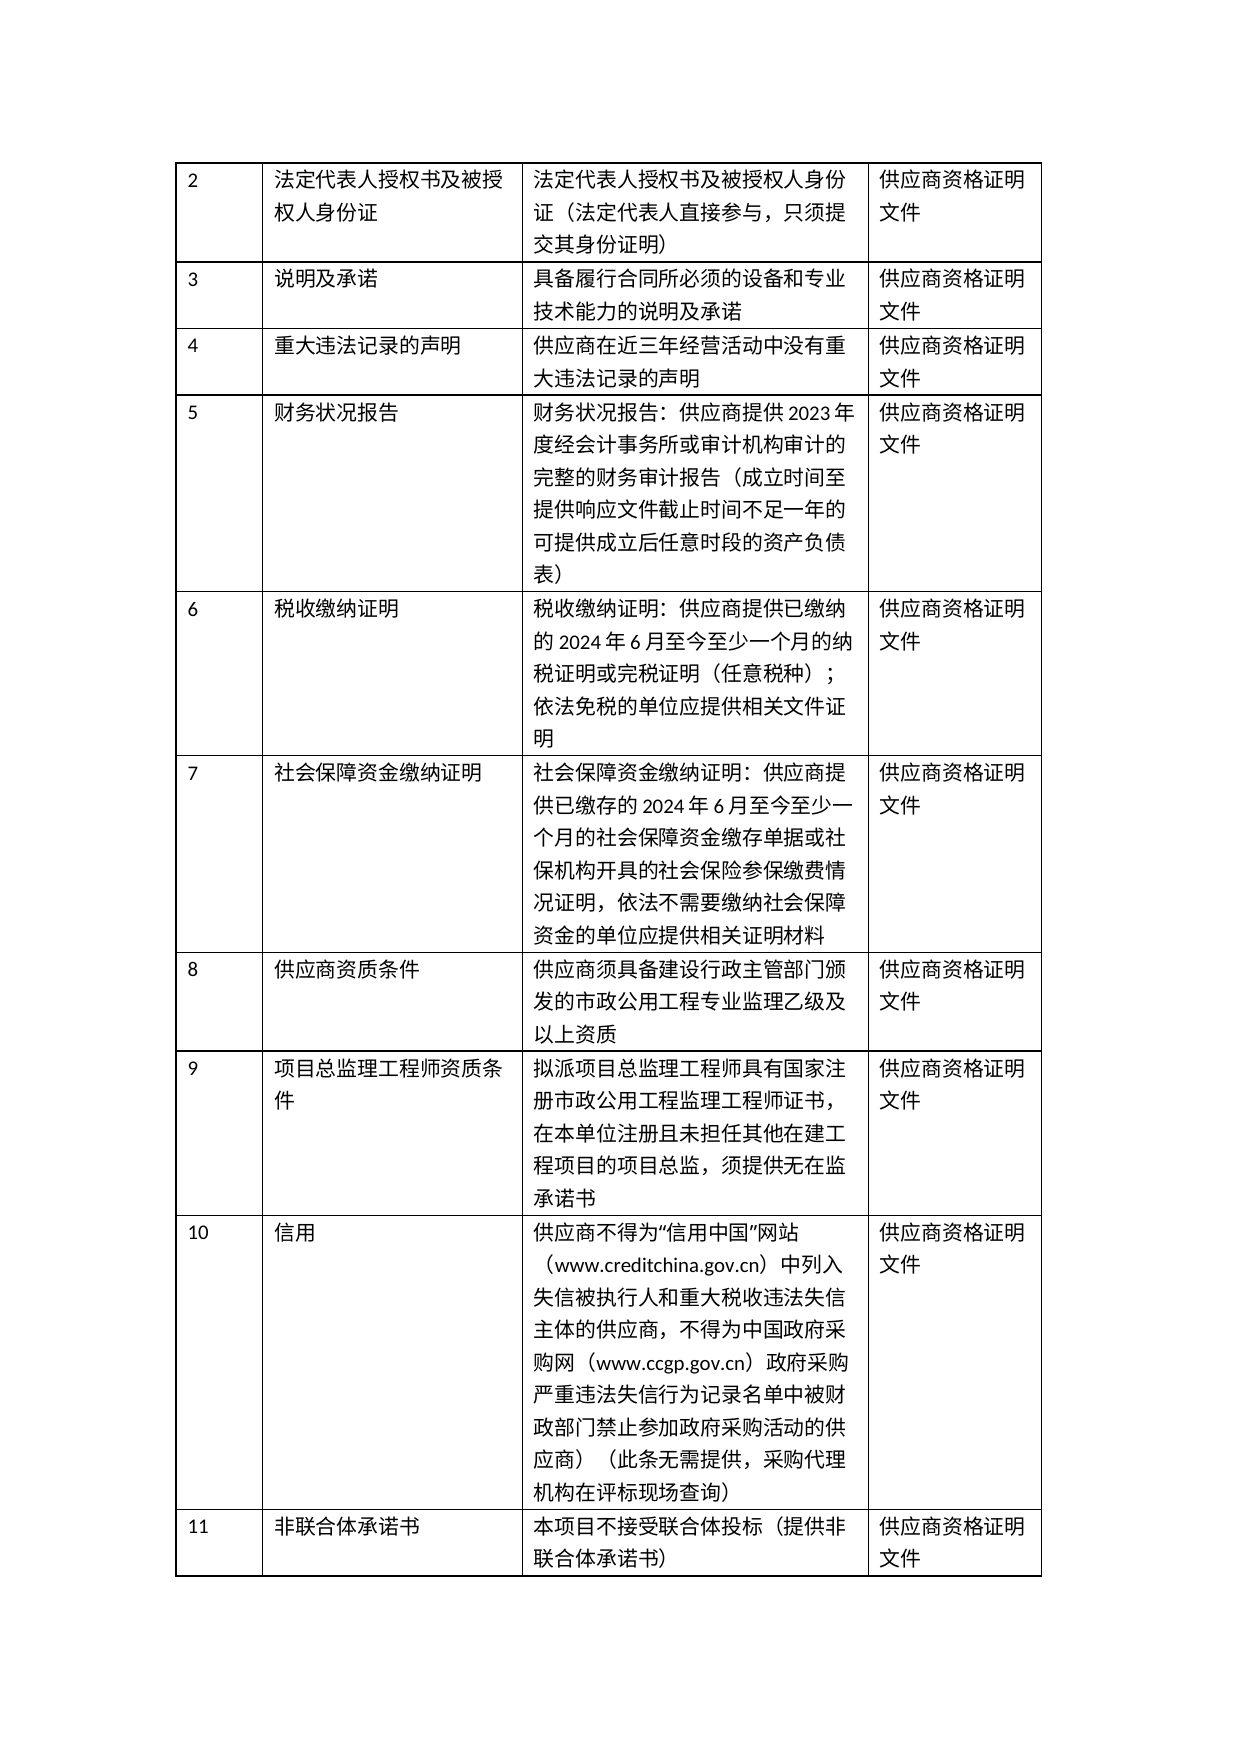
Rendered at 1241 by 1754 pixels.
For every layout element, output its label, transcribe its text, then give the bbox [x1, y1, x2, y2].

table_cell 说明及承诺 [263, 263, 522, 328]
table_cell 供应商资格证明文件 [869, 592, 1041, 755]
table_cell 3 [177, 263, 262, 328]
table_cell 社会保障资金缴纳证明：供应商提供已缴存的2024年6月至今至少一个月的社会保障资金缴存单据或社保机构开具的社会保险参保缴费情况证明，依法不需要缴纳社会保障资金的单位应提供相关证明材料 [523, 756, 868, 951]
table_cell 供应商资格证明文件 [869, 1216, 1041, 1508]
table_cell 9 [177, 1052, 262, 1214]
table_cell 供应商资格证明文件 [869, 1510, 1041, 1575]
table_cell 法定代表人授权书及被授权人身份证（法定代表人直接参与，只须提交其身份证明） [523, 164, 868, 261]
table_cell 具备履行合同所必须的设备和专业技术能力的说明及承诺 [523, 263, 868, 328]
table_cell 税收缴纳证明：供应商提供已缴纳的2024年6月至今至少一个月的纳税证明或完税证明（任意税种）；依法免税的单位应提供相关文件证明 [523, 592, 868, 755]
table_cell 供应商在近三年经营活动中没有重大违法记录的声明 [523, 329, 868, 394]
table_cell 法定代表人授权书及被授权人身份证 [263, 164, 522, 261]
table_cell 2 [177, 164, 262, 261]
table_cell 信用 [263, 1216, 522, 1508]
table_cell 6 [177, 592, 262, 755]
table_cell 供应商不得为“信用中国”网站（www.creditchina.gov.cn）中列入失信被执行人和重大税收违法失信主体的供应商，不得为中国政府采购网（www.ccgp.gov.cn）政府采购严重违法失信行为记录名单中被财政部门禁止参加政府采购活动的供应商）（此条无需提供，采购代理机构在评标现场查询） [523, 1216, 868, 1508]
table_cell 供应商资格证明文件 [869, 396, 1041, 591]
table_cell 供应商须具备建设行政主管部门颁发的市政公用工程专业监理乙级及以上资质 [523, 953, 868, 1050]
table_cell 本项目不接受联合体投标（提供非联合体承诺书） [523, 1510, 868, 1575]
table_cell 5 [177, 396, 262, 591]
table_cell 社会保障资金缴纳证明 [263, 756, 522, 951]
table_cell 10 [177, 1216, 262, 1508]
table_cell 供应商资格证明文件 [869, 756, 1041, 951]
table_cell 项目总监理工程师资质条件 [263, 1052, 522, 1214]
table_cell 供应商资格证明文件 [869, 953, 1041, 1050]
table_cell 供应商资格证明文件 [869, 329, 1041, 394]
table_cell 财务状况报告：供应商提供2023年度经会计事务所或审计机构审计的完整的财务审计报告（成立时间至提供响应文件截止时间不足一年的可提供成立后任意时段的资产负债表） [523, 396, 868, 591]
table_cell 供应商资格证明文件 [869, 1052, 1041, 1214]
table_cell 8 [177, 953, 262, 1050]
table_cell 非联合体承诺书 [263, 1510, 522, 1575]
table_cell 4 [177, 329, 262, 394]
table_cell 供应商资格证明文件 [869, 164, 1041, 261]
table_cell 税收缴纳证明 [263, 592, 522, 755]
table_cell 供应商资质条件 [263, 953, 522, 1050]
table_cell 7 [177, 756, 262, 951]
table_cell 财务状况报告 [263, 396, 522, 591]
table_cell 11 [177, 1510, 262, 1575]
table_cell 拟派项目总监理工程师具有国家注册市政公用工程监理工程师证书，在本单位注册且未担任其他在建工程项目的项目总监，须提供无在监承诺书 [523, 1052, 868, 1214]
table_cell 供应商资格证明文件 [869, 263, 1041, 328]
table_cell 重大违法记录的声明 [263, 329, 522, 394]
